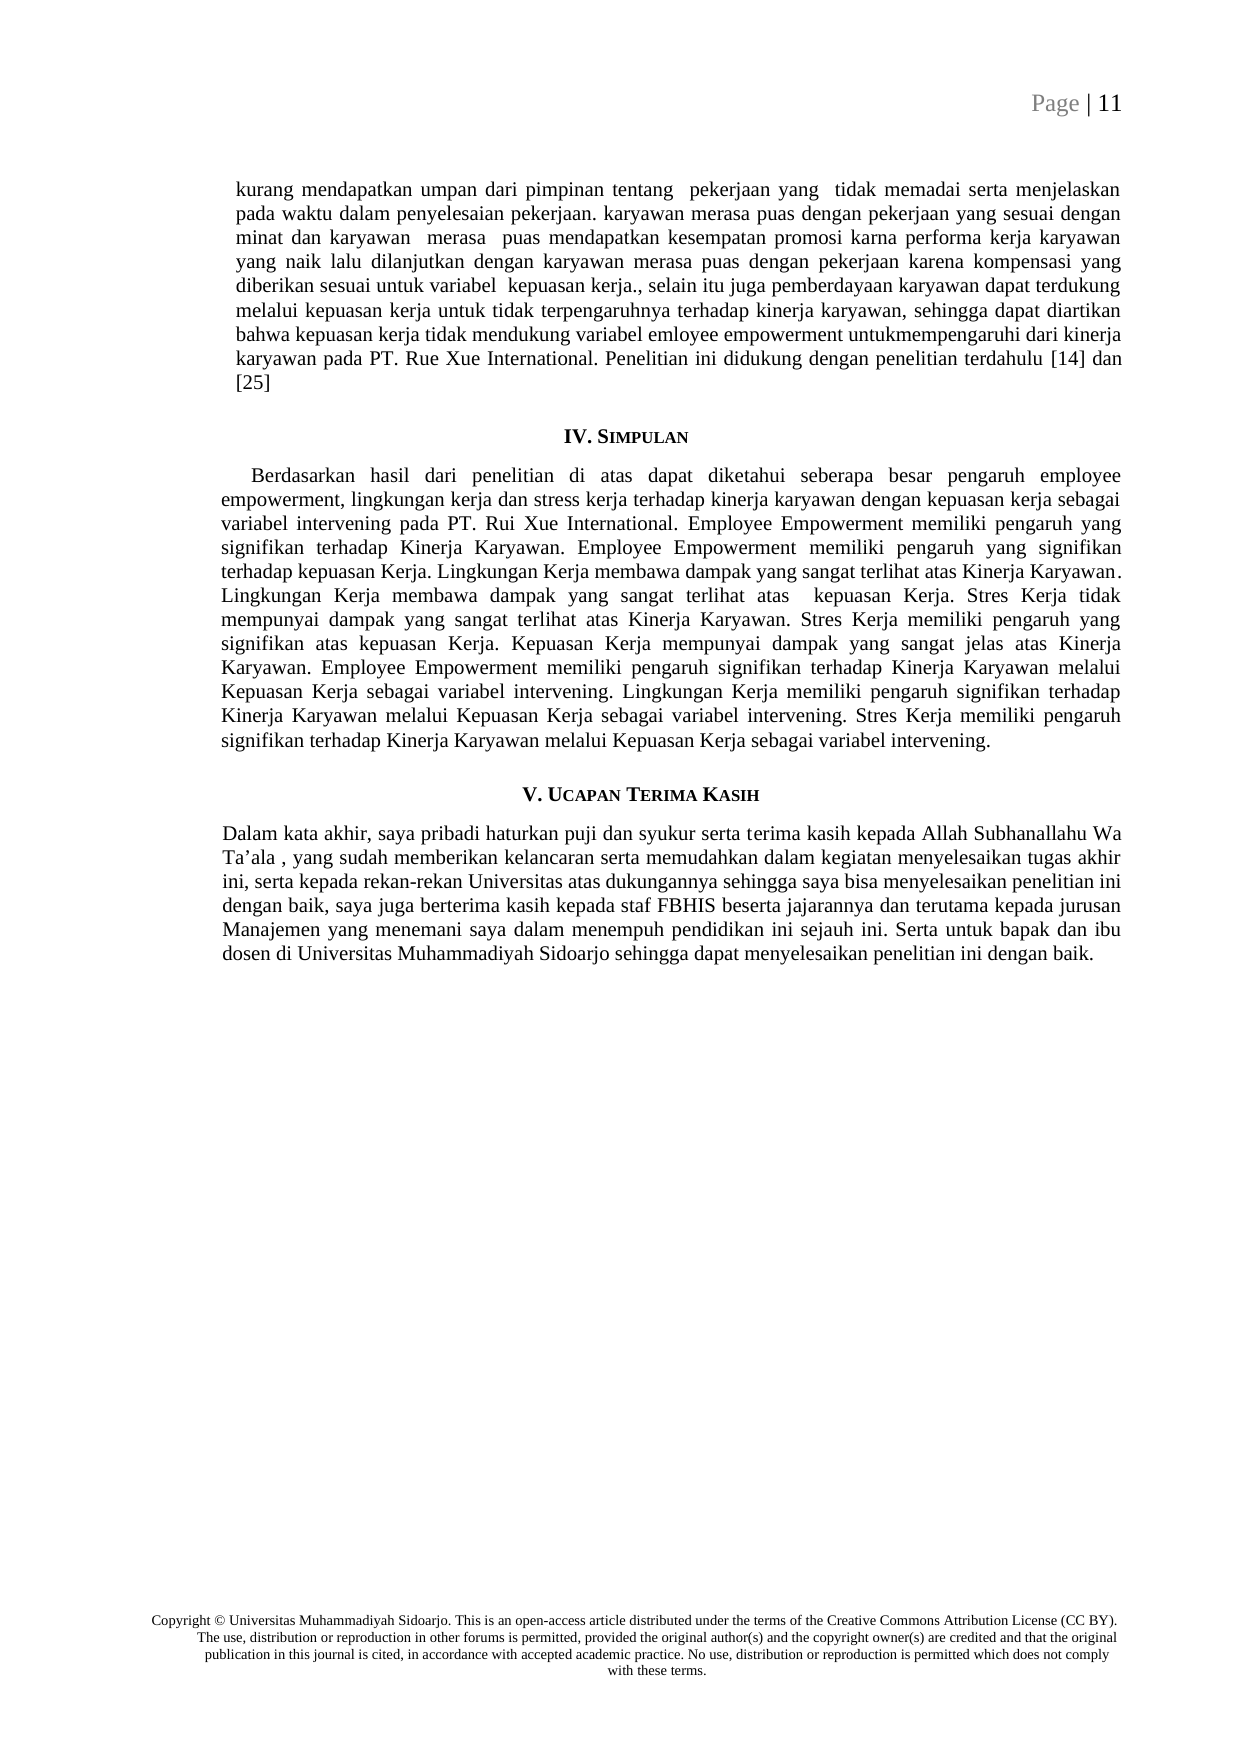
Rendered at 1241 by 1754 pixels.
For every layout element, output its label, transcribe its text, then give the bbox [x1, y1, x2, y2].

text Berdasarkan hasil dari penelitian di atas dapat diketahui seberapa besar pengaruh employee empowerment, lingkungan kerja dan stress kerja terhadap kinerja karyawan dengan kepuasan kerja sebagai variabel intervening pada PT. Rui Xue International. Employee Empowerment memiliki pengaruh yang signifikan terhadap Kinerja Karyawan. Employee Empowerment memiliki pengaruh yang signifikan terhadap kepuasan Kerja. Lingkungan Kerja membawa dampak yang sangat terlihat atas Kinerja Karyawan. Lingkungan Kerja membawa dampak yang sangat terlihat atas kepuasan Kerja. Stres Kerja tidak mempunyai dampak yang sangat terlihat atas Kinerja Karyawan. Stres Kerja memiliki pengaruh yang signifikan atas kepuasan Kerja. Kepuasan Kerja mempunyai dampak yang sangat jelas atas Kinerja Karyawan. Employee Empowerment memiliki pengaruh signifikan terhadap Kinerja Karyawan melalui Kepuasan Kerja sebagai variabel intervening. Lingkungan Kerja memiliki pengaruh signifikan terhadap Kinerja Karyawan melalui Kepuasan Kerja sebagai variabel intervening. Stres Kerja memiliki pengaruh signifikan terhadap Kinerja Karyawan melalui Kepuasan Kerja sebagai variabel intervening. [221, 463, 1122, 752]
text Dalam kata akhir, saya pribadi haturkan puji dan syukur serta terima kasih kepada Allah Subhanallahu Wa Ta’ala , yang sudah memberikan kelancaran serta memudahkan dalam kegiatan menyelesaikan tugas akhir ini, serta kepada rekan-rekan Universitas atas dukungannya sehingga saya bisa menyelesaikan penelitian ini dengan baik, saya juga berterima kasih kepada staf FBHIS beserta jajarannya dan terutama kepada jurusan Manajemen yang menemani saya dalam menempuh pendidikan ini sejauh ini. Serta untuk bapak dan ibu dosen di Universitas Muhammadiyah Sidoarjo sehingga dapat menyelesaikan penelitian ini dengan baik. [222, 821, 1122, 965]
subtitle IV. Simpulan [492, 424, 1122, 448]
subtitle V. Ucapan Terima Kasih [522, 782, 1122, 806]
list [236, 177, 1122, 394]
